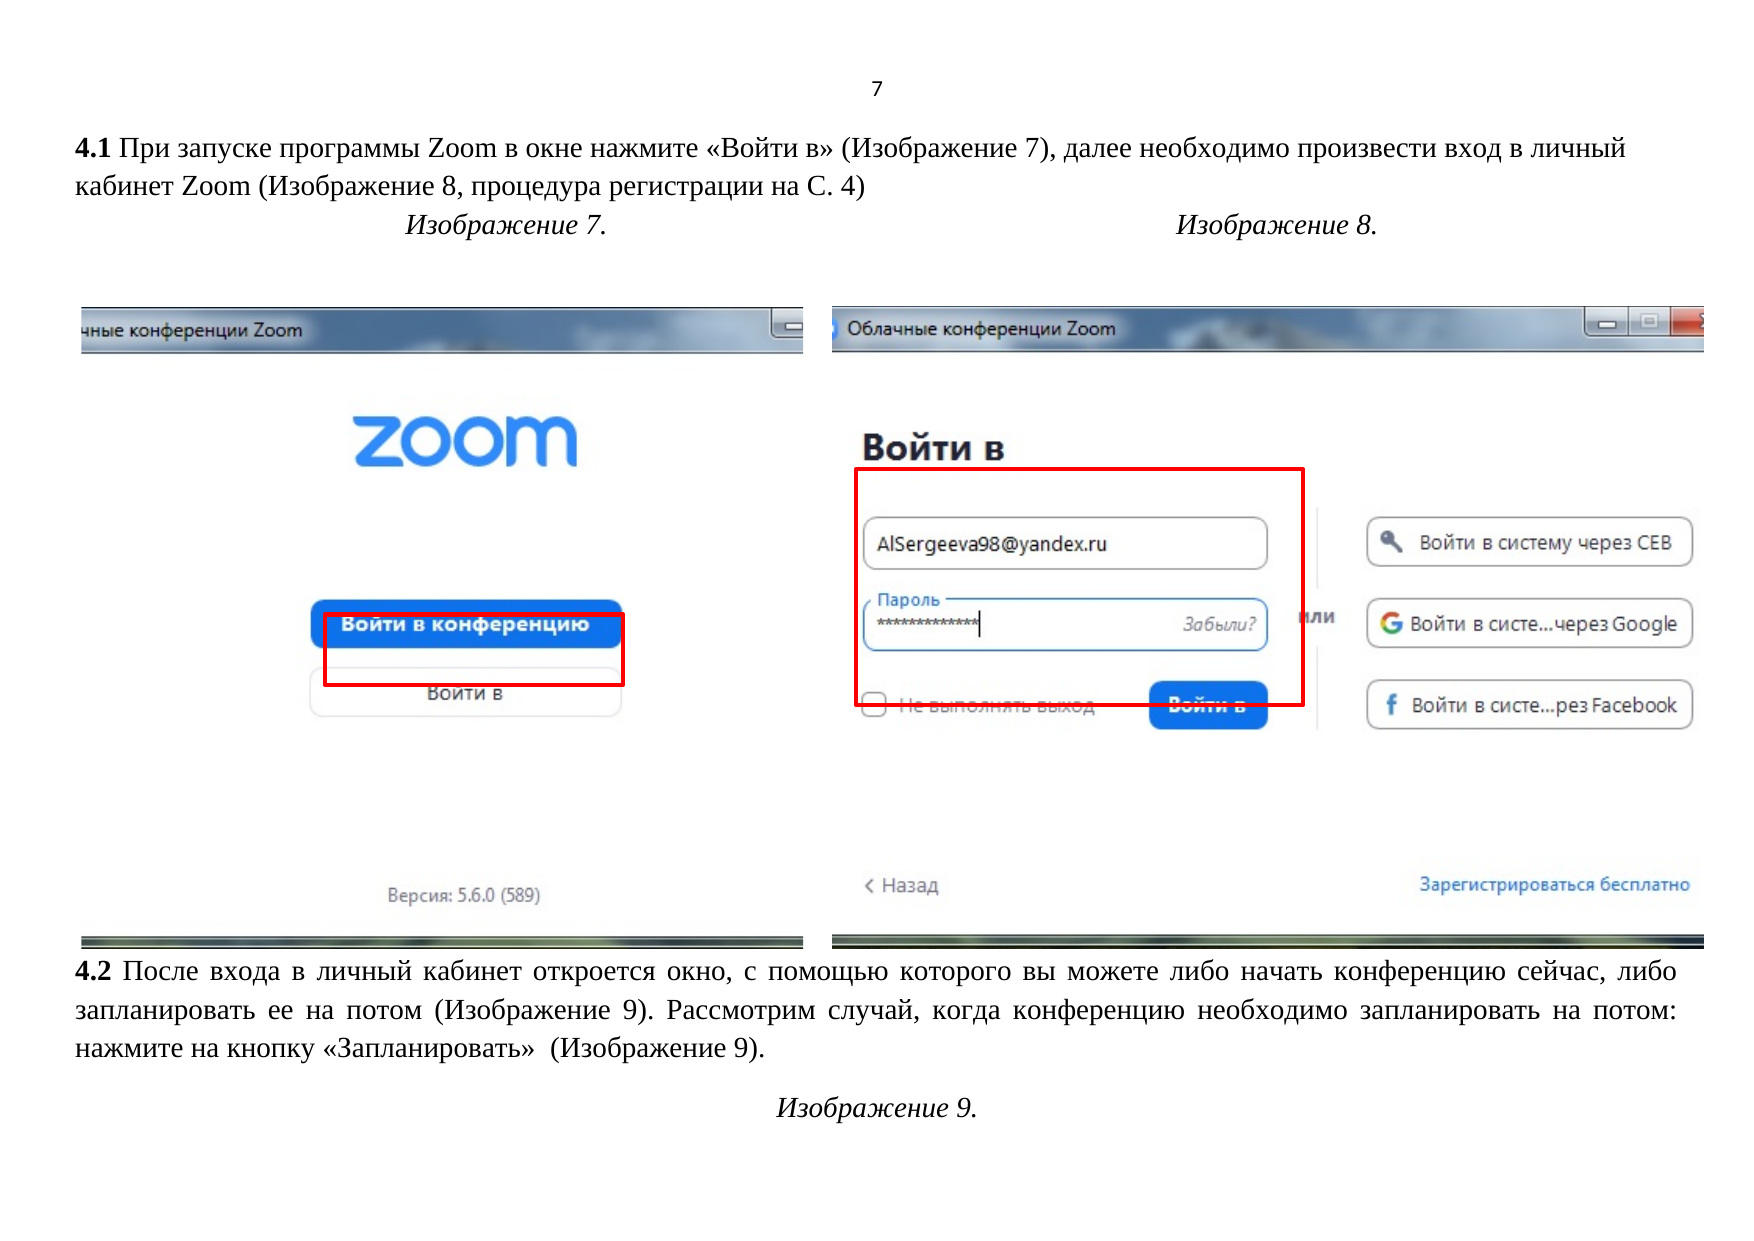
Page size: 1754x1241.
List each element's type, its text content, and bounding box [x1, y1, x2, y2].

text Изображение 9. [75, 1090, 1679, 1123]
picture [832, 306, 1704, 949]
list 4.1 При запуске программы Zoom в окне нажмите «Войти в» (Изображение 7), далее необходимо произвести вход в личный кабинет Zoom (Изображение 8, процедура регистрации на С. 4) [75, 130, 1679, 202]
list Изображение 7. Изображение 8. [150, 207, 1679, 240]
picture [81, 307, 804, 949]
